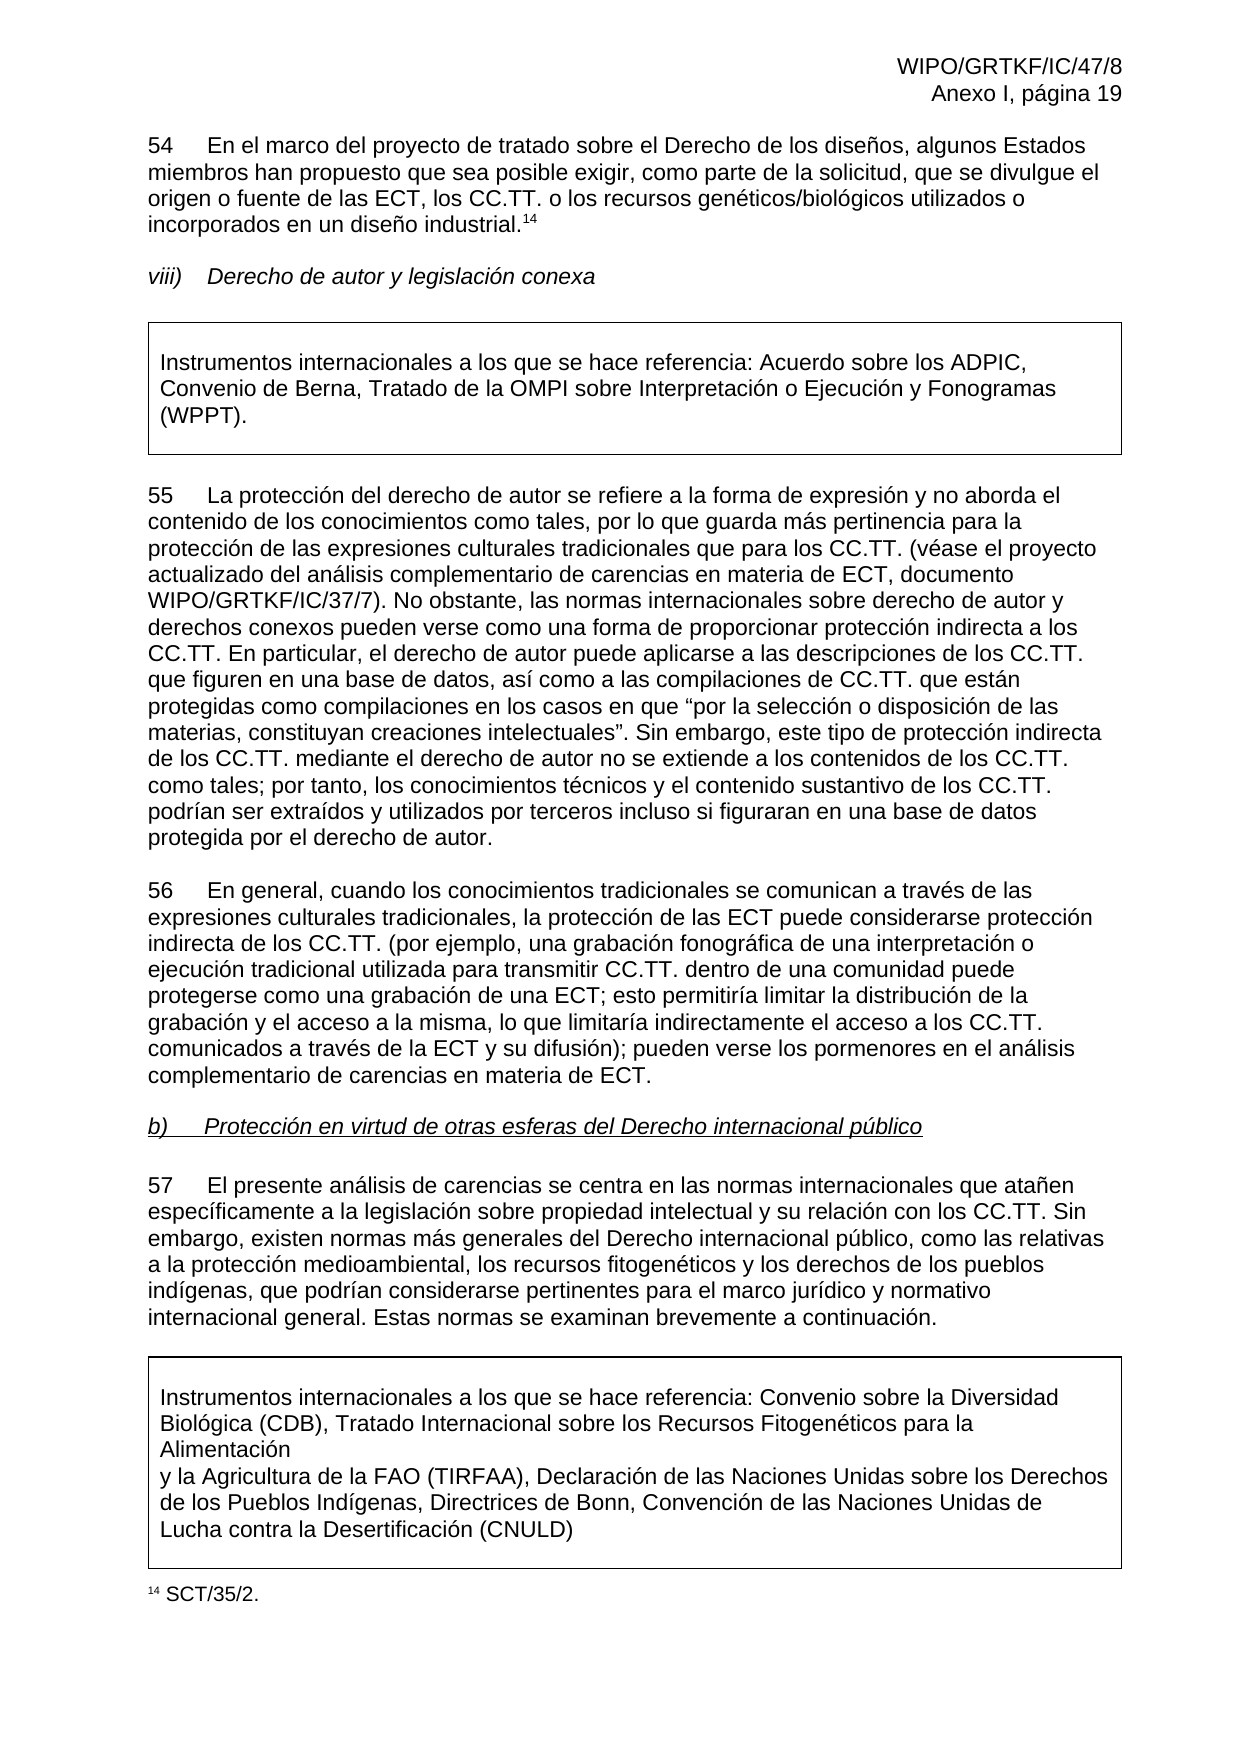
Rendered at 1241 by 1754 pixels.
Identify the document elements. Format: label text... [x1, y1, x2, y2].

table_header Instrumentos internacionales a los que se hace referencia: Acuerdo sobre los ADPIC, Convenio de Berna, Tratado de la OMPI sobre Interpretación o Ejecución y Fonogramas (WPPT). [149, 323, 1121, 454]
subtitle b) Protección en virtud de otras esferas del Derecho internacional público [148, 1113, 1122, 1139]
text La protección del derecho de autor se refiere a la forma de expresión y no aborda el contenido de los conocimientos como tales, por lo que guarda más pertinencia para la protección de las expresiones culturales tradicionales que para los CC.TT. (véase el proyecto actualizado del análisis complementario de carencias en materia de ECT, documento WIPO/GRTKF/IC/37/7). No obstante, las normas internacionales sobre derecho de autor y derechos conexos pueden verse como una forma de proporcionar protección indirecta a los CC.TT. En particular, el derecho de autor puede aplicarse a las descripciones de los CC.TT. que figuren en una base de datos, así como a las compilaciones de CC.TT. que están protegidas como compilaciones en los casos en que “por la selección o disposición de las materias, constituyan creaciones intelectuales”. Sin embargo, este tipo de protección indirecta de los CC.TT. mediante el derecho de autor no se extiende a los contenidos de los CC.TT. como tales; por tanto, los conocimientos técnicos y el contenido sustantivo de los CC.TT. podrían ser extraídos y utilizados por terceros incluso si figuraran en una base de datos protegida por el derecho de autor. [148, 482, 1122, 851]
text En el marco del proyecto de tratado sobre el Derecho de los diseños, algunos Estados miembros han propuesto que sea posible exigir, como parte de la solicitud, que se divulgue el origen o fuente de las ECT, los CC.TT. o los recursos genéticos/biológicos utilizados o incorporados en un diseño industrial. [148, 132, 1122, 238]
text En general, cuando los conocimientos tradicionales se comunican a través de las expresiones culturales tradicionales, la protección de las ECT puede considerarse protección indirecta de los CC.TT. (por ejemplo, una grabación fonográfica de una interpretación o ejecución tradicional utilizada para transmitir CC.TT. dentro de una comunidad puede protegerse como una grabación de una ECT; esto permitiría limitar la distribución de la grabación y el acceso a la misma, lo que limitaría indirectamente el acceso a los CC.TT. comunicados a través de la ECT y su difusión); pueden verse los pormenores en el análisis complementario de carencias en materia de ECT. [148, 877, 1122, 1088]
table_header Instrumentos internacionales a los que se hace referencia: Convenio sobre la Diversidad Biológica (CDB), Tratado Internacional sobre los Recursos Fitogenéticos para la Alimentación y la Agricultura de la FAO (TIRFAA), Declaración de las Naciones Unidas sobre los Derechos de los Pueblos Indígenas, Directrices de Bonn, Convención de las Naciones Unidas de Lucha contra la Desertificación (CNULD) [149, 1358, 1121, 1568]
subtitle viii) Derecho de autor y legislación conexa [148, 263, 1122, 289]
text El presente análisis de carencias se centra en las normas internacionales que atañen específicamente a la legislación sobre propiedad intelectual y su relación con los CC.TT. Sin embargo, existen normas más generales del Derecho internacional público, como las relativas a la protección medioambiental, los recursos fitogenéticos y los derechos de los pueblos indígenas, que podrían considerarse pertinentes para el marco jurídico y normativo internacional general. Estas normas se examinan brevemente a continuación. [148, 1172, 1122, 1330]
